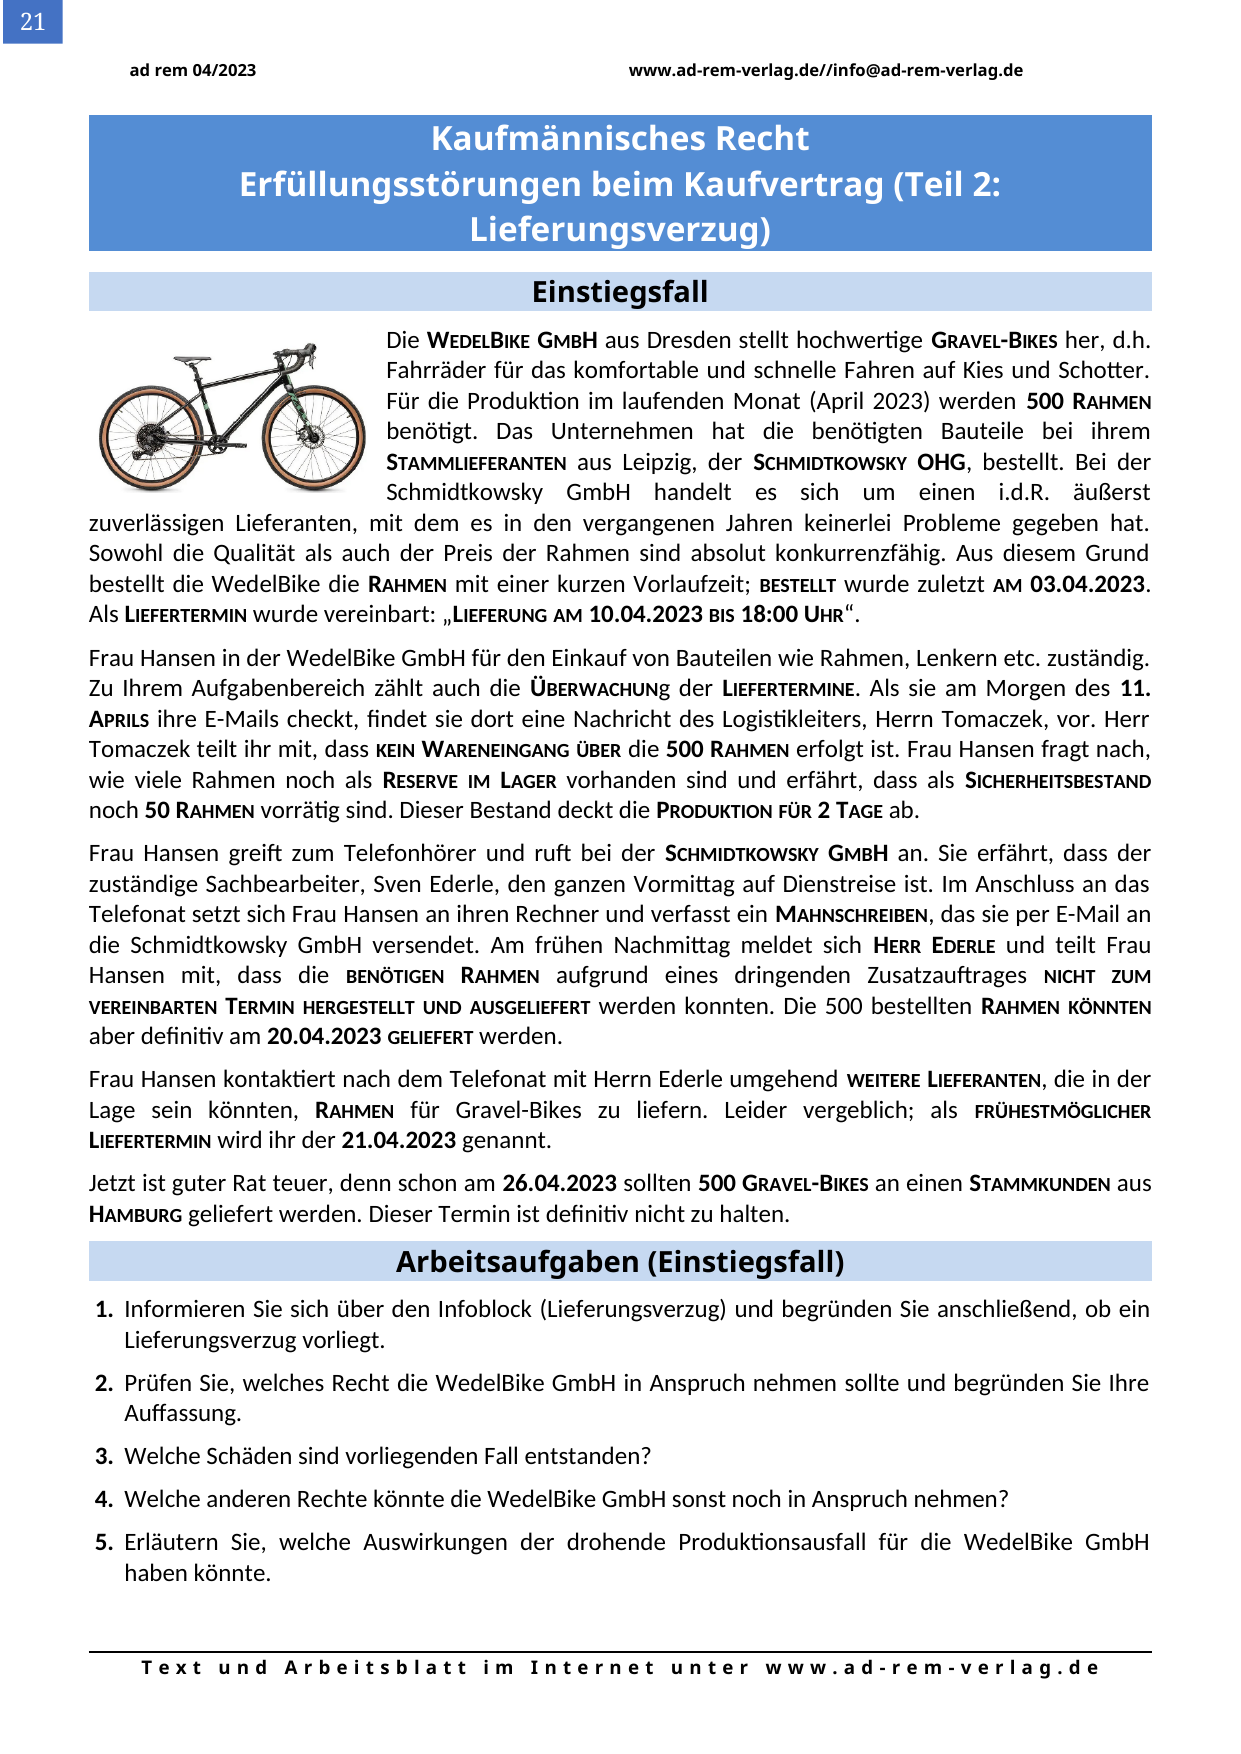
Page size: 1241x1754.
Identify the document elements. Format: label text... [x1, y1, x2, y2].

list Erläutern Sie, welche Auswirkungen der drohende Produktionsausfall für die WedelBike GmbH haben könnte. [94, 1526, 1152, 1587]
list Informieren Sie sich über den Infoblock (Lieferungsverzug) und begründen Sie anschließend, ob ein Lieferungsverzug vorliegt. [94, 1293, 1152, 1354]
text Einstiegsfall [89, 272, 1152, 311]
text Kaufmännisches Recht [89, 115, 1152, 161]
text Frau Hansen kontaktiert nach dem Telefonat mit Herrn Ederle umgehend weitere Lieferanten, die in der Lage sein könnten, Rahmen für Gravel-Bikes zu liefern. Leider vergeblich; als frühestmöglicher Liefertermin wird ihr der 21.04.2023 genannt. [89, 1063, 1152, 1155]
text Die WedelBike GmbH aus Dresden stellt hochwertige Gravel-Bikes her, d.h. Fahrräder für das komfortable und schnelle Fahren auf Kies und Schotter. Für die Produktion im laufenden Monat (April 2023) werden 500 Rahmen benötigt. Das Unternehmen hat die benötigten Bauteile bei ihrem Stammlieferanten aus Leipzig, der Schmidtkowsky OHG, bestellt. Bei der Schmidtkowsky GmbH handelt es sich um einen i.d.R. äußerst zuverlässigen Lieferanten, mit dem es in den vergangenen Jahren keinerlei Probleme gegeben hat. Sowohl die Qualität als auch der Preis der Rahmen sind absolut konkurrenzfähig. Aus diesem Grund bestellt die WedelBike die Rahmen mit einer kurzen Vorlaufzeit; bestellt wurde zuletzt am 03.04.2023. Als Liefertermin wurde vereinbart: „Lieferung am 10.04.2023 bis 18:00 Uhr“. [89, 324, 1152, 629]
list Prüfen Sie, welches Recht die WedelBike GmbH in Anspruch nehmen sollte und begründen Sie Ihre Auffassung. [94, 1367, 1152, 1428]
text Jetzt ist guter Rat teuer, denn schon am 26.04.2023 sollten 500 Gravel-Bikes an einen Stammkunden aus Hamburg geliefert werden. Dieser Termin ist definitiv nicht zu halten. [89, 1167, 1152, 1228]
text Arbeitsaufgaben (Einstiegsfall) [89, 1241, 1152, 1281]
picture [89, 326, 368, 493]
text Frau Hansen greift zum Telefonhörer und ruft bei der Schmidtkowsky GmbH an. Sie erfährt, dass der zuständige Sachbearbeiter, Sven Ederle, den ganzen Vormittag auf Dienstreise ist. Im Anschluss an das Telefonat setzt sich Frau Hansen an ihren Rechner und verfasst ein Mahnschreiben, das sie per E-Mail an die Schmidtkowsky GmbH versendet. Am frühen Nachmittag meldet sich Herr Ederle und teilt Frau Hansen mit, dass die benötigen Rahmen aufgrund eines dringenden Zusatzauftrages nicht zum vereinbarten Termin hergestellt und ausgeliefert werden konnten. Die 500 bestellten Rahmen könnten aber definitiv am 20.04.2023 geliefert werden. [89, 837, 1152, 1051]
list Welche Schäden sind vorliegenden Fall entstanden? [94, 1440, 1152, 1471]
text Erfüllungsstörungen beim Kaufvertrag (Teil 2: Lieferungsverzug) [89, 161, 1152, 251]
text Frau Hansen in der WedelBike GmbH für den Einkauf von Bauteilen wie Rahmen, Lenkern etc. zuständig. Zu Ihrem Aufgabenbereich zählt auch die Überwachung der Liefertermine. Als sie am Morgen des 11. Aprils ihre E-Mails checkt, findet sie dort eine Nachricht des Logistikleiters, Herrn Tomaczek, vor. Herr Tomaczek teilt ihr mit, dass kein Wareneingang über die 500 Rahmen erfolgt ist. Frau Hansen fragt nach, wie viele Rahmen noch als Reserve im Lager vorhanden sind und erfährt, dass als Sicherheitsbestand noch 50 Rahmen vorrätig sind. Dieser Bestand deckt die Produktion für 2 Tage ab. [89, 642, 1152, 825]
list Welche anderen Rechte könnte die WedelBike GmbH sonst noch in Anspruch nehmen? [94, 1483, 1152, 1514]
